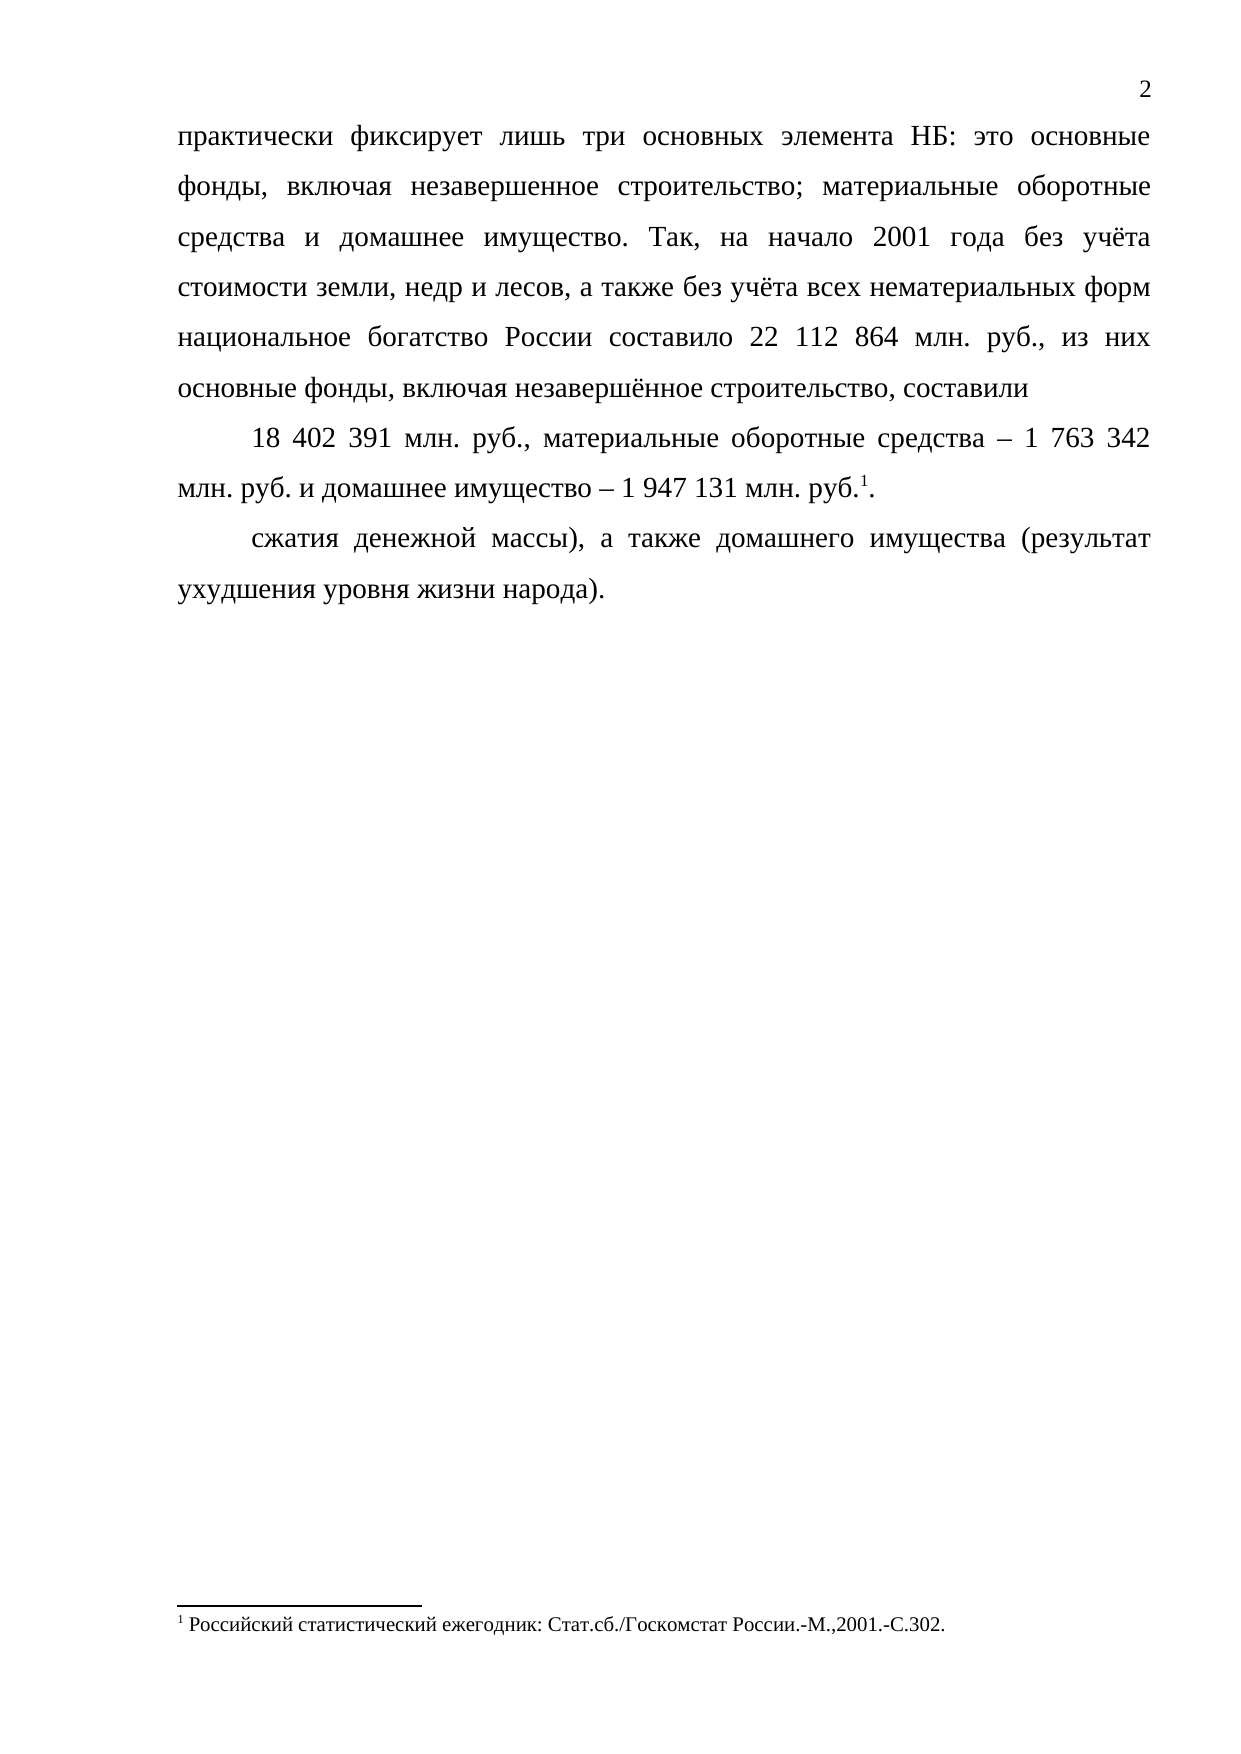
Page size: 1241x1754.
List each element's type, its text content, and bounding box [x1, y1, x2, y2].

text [177, 118, 1152, 403]
text сжатия денежной массы), а также домашнего имущества (результат ухудшения уровня жизни народа). [177, 521, 1152, 604]
text 18 402 391 млн. руб., материальные оборотные средства – 1 763 342 млн. руб. и домашнее имущество – 1 947 131 млн. руб.. [177, 420, 1152, 504]
